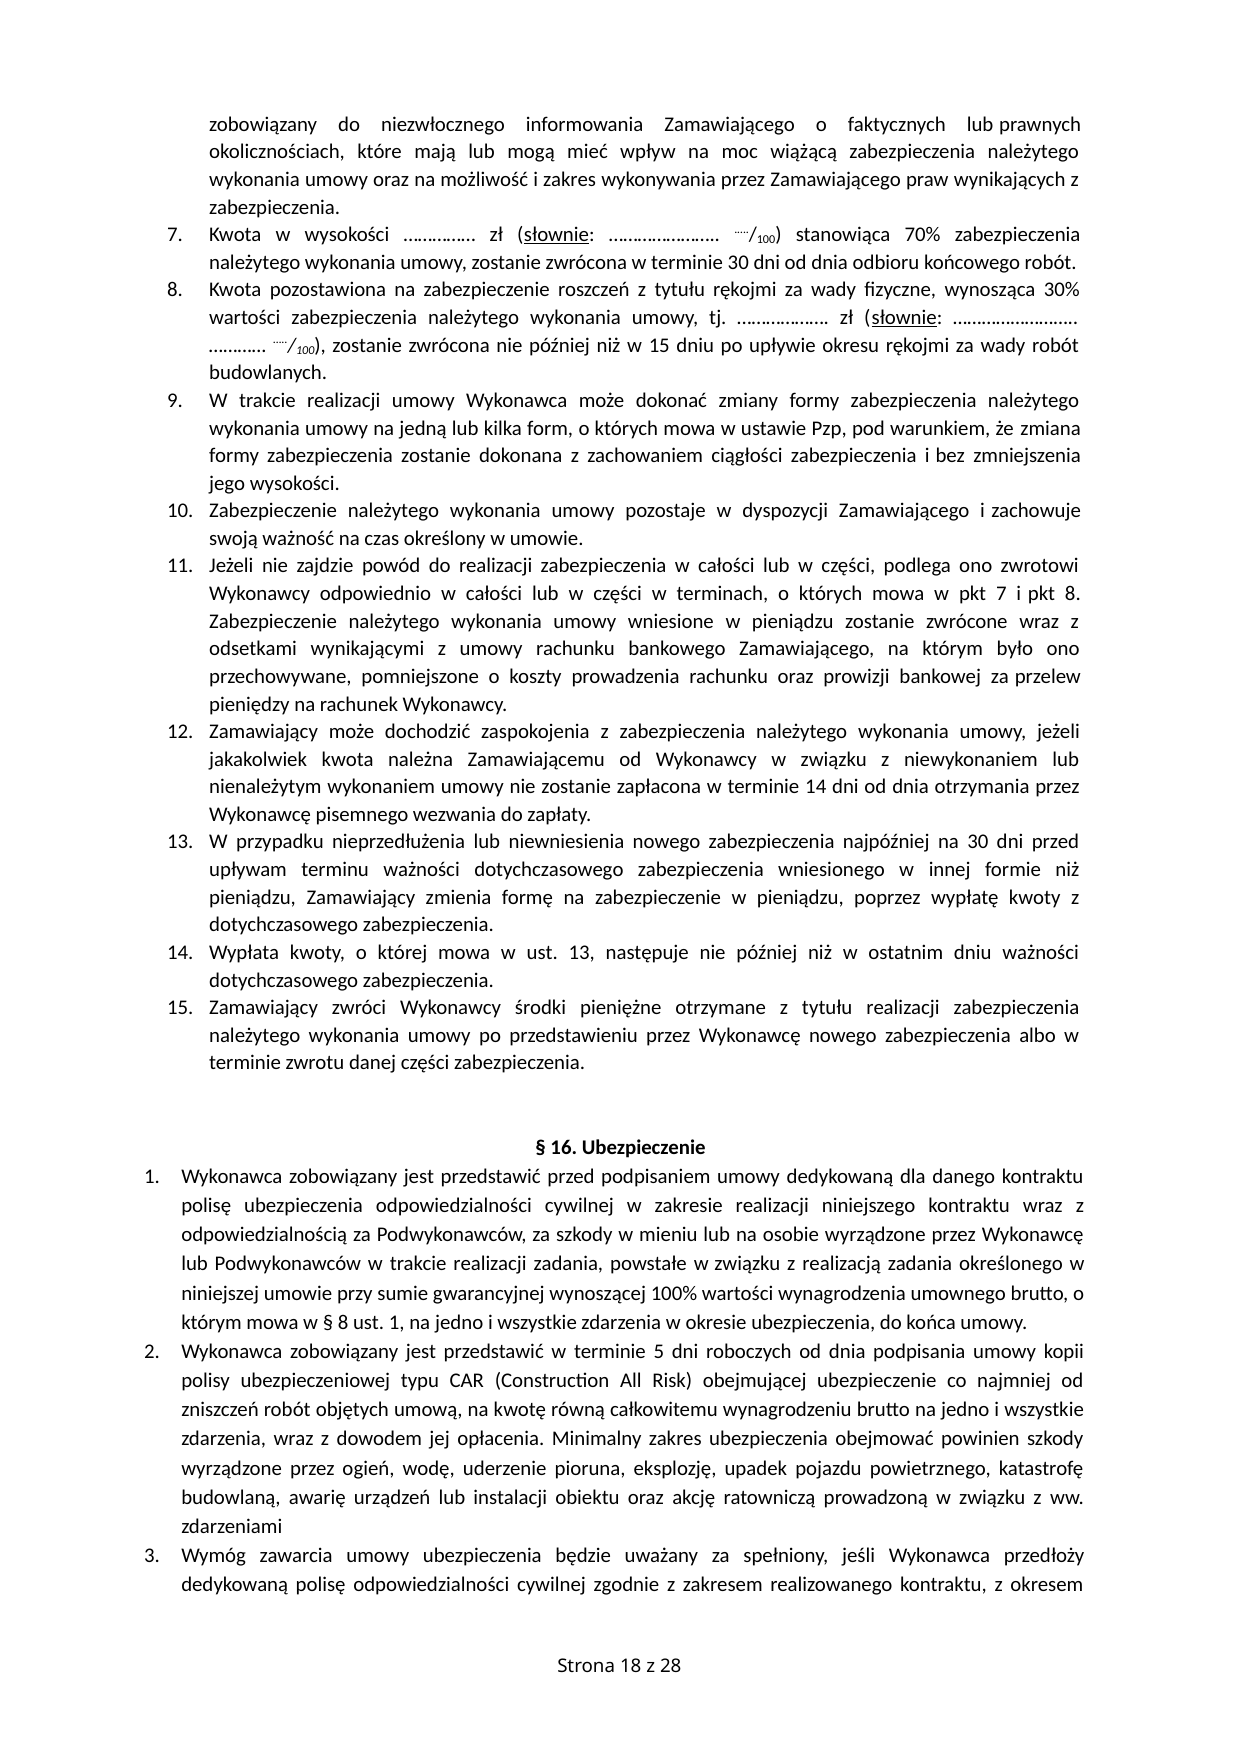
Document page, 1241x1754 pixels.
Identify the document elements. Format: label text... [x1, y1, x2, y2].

list Zamawiający może dochodzić zaspokojenia z zabezpieczenia należytego wykonania umowy, jeżeli jakakolwiek kwota należna Zamawiającemu od Wykonawcy w związku z niewykonaniem lub nienależytym wykonaniem umowy nie zostanie zapłacona w terminie 14 dni od dnia otrzymania przez Wykonawcę pisemnego wezwania do zapłaty. [167, 718, 1081, 827]
list Jeżeli nie zajdzie powód do realizacji zabezpieczenia w całości lub w części, podlega ono zwrotowi Wykonawcy odpowiednio w całości lub w części w terminach, o których mowa w pkt 7 i pkt 8. Zabezpieczenie należytego wykonania umowy wniesione w pieniądzu zostanie zwrócone wraz z odsetkami wynikającymi z umowy rachunku bankowego Zamawiającego, na którym było ono przechowywane, pomniejszone o koszty prowadzenia rachunku oraz prowizji bankowej za przelew pieniędzy na rachunek Wykonawcy. [167, 553, 1081, 716]
list Zabezpieczenie należytego wykonania umowy pozostaje w dyspozycji Zamawiającego i zachowuje swoją ważność na czas określony w umowie. [167, 497, 1081, 551]
list Wykonawca zobowiązany jest przedstawić przed podpisaniem umowy dedykowaną dla danego kontraktu polisę ubezpieczenia odpowiedzialności cywilnej w zakresie realizacji niniejszego kontraktu wraz z odpowiedzialnością za Podwykonawców, za szkody w mieniu lub na osobie wyrządzone przez Wykonawcę lub Podwykonawców w trakcie realizacji zadania, powstałe w związku z realizacją zadania określonego w niniejszej umowie przy sumie gwarancyjnej wynoszącej 100% wartości wynagrodzenia umownego brutto, o którym mowa w § 8 ust. 1, na jedno i wszystkie zdarzenia w okresie ubezpieczenia, do końca umowy. [144, 1163, 1085, 1334]
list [144, 1542, 1085, 1597]
list Zamawiający zwróci Wykonawcy środki pieniężne otrzymane z tytułu realizacji zabezpieczenia należytego wykonania umowy po przedstawieniu przez Wykonawcę nowego zabezpieczenia albo w terminie zwrotu danej części zabezpieczenia. [167, 994, 1081, 1075]
list Wykonawca zobowiązany jest przedstawić w terminie 5 dni roboczych od dnia podpisania umowy kopii polisy ubezpieczeniowej typu CAR (Construction All Risk) obejmującej ubezpieczenie co najmniej od zniszczeń robót objętych umową, na kwotę równą całkowitemu wynagrodzeniu brutto na jedno i wszystkie zdarzenia, wraz z dowodem jej opłacenia. Minimalny zakres ubezpieczenia obejmować powinien szkody wyrządzone przez ogień, wodę, uderzenie pioruna, eksplozję, upadek pojazdu powietrznego, katastrofę budowlaną, awarię urządzeń lub instalacji obiektu oraz akcję ratowniczą prowadzoną w związku z ww. zdarzeniami [144, 1338, 1085, 1538]
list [167, 111, 1081, 219]
list Kwota pozostawiona na zabezpieczenie roszczeń z tytułu rękojmi za wady fizyczne, wynosząca 30% wartości zabezpieczenia należytego wykonania umowy, tj. ………………. zł (słownie: ……………………..………… …../100), zostanie zwrócona nie później niż w 15 dniu po upływie okresu rękojmi za wady robót budowlanych. [167, 277, 1081, 385]
list Wypłata kwoty, o której mowa w ust. 13, następuje nie później niż w ostatnim dniu ważności dotychczasowego zabezpieczenia. [167, 939, 1081, 992]
list Kwota w wysokości …………… zł (słownie: ………………….. .…./100) stanowiąca 70% zabezpieczenia należytego wykonania umowy, zostanie zwrócona w terminie 30 dni od dnia odbioru końcowego robót. [167, 221, 1081, 274]
list W przypadku nieprzedłużenia lub niewniesienia nowego zabezpieczenia najpóźniej na 30 dni przed upływam terminu ważności dotychczasowego zabezpieczenia wniesionego w innej formie niż pieniądzu, Zamawiający zmienia formę na zabezpieczenie w pieniądzu, poprzez wypłatę kwoty z dotychczasowego zabezpieczenia. [167, 829, 1081, 937]
text § 16. Ubezpieczenie [155, 1134, 1085, 1159]
list W trakcie realizacji umowy Wykonawca może dokonać zmiany formy zabezpieczenia należytego wykonania umowy na jedną lub kilka form, o których mowa w ustawie Pzp, pod warunkiem, że zmiana formy zabezpieczenia zostanie dokonana z zachowaniem ciągłości zabezpieczenia i bez zmniejszenia jego wysokości. [167, 387, 1081, 495]
